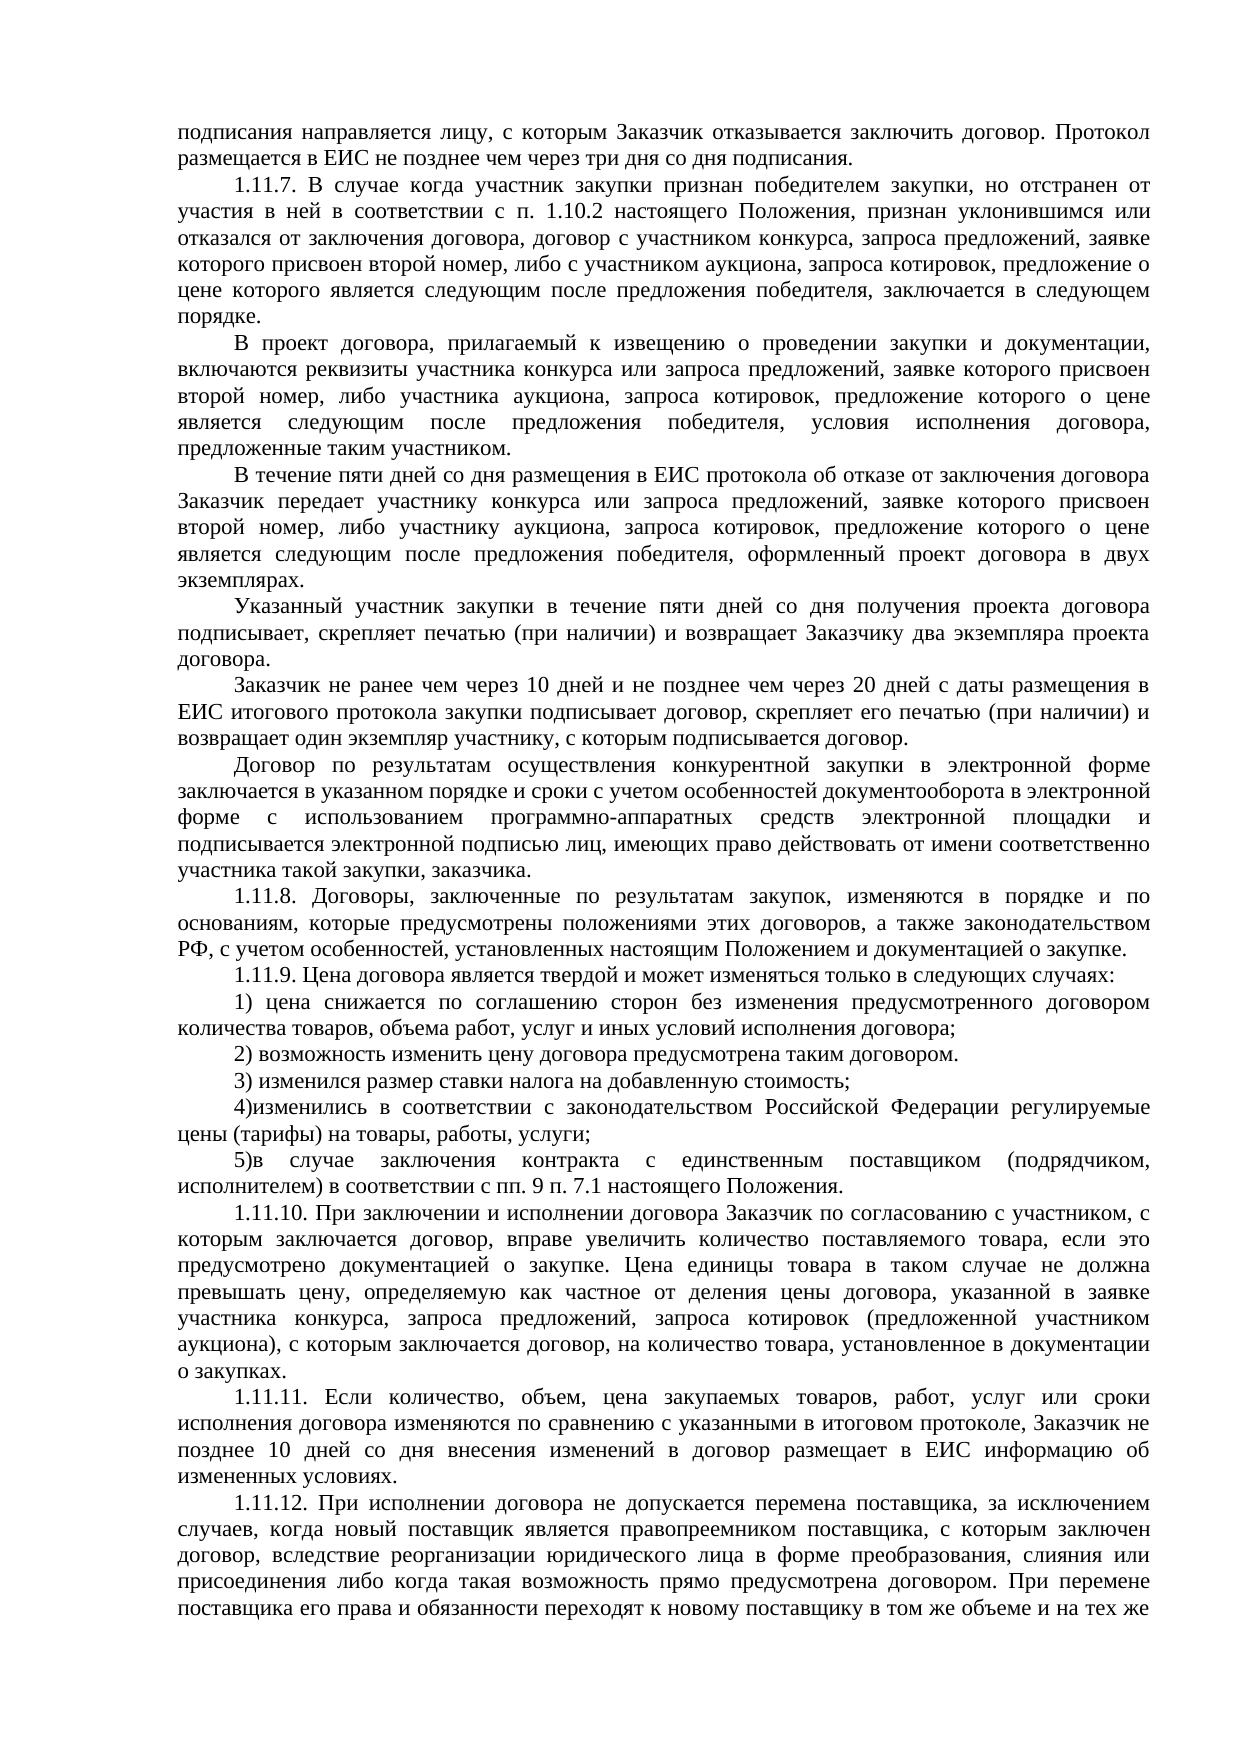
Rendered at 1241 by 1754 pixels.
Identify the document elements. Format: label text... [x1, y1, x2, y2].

text 2) возможность изменить цену договора предусмотрена таким договором. [177, 1041, 1152, 1067]
text 1.11.8. Договоры, заключенные по результатам закупок, изменяются в порядке и по основаниям, которые предусмотрены положениями этих договоров, а также законодательством РФ, с учетом особенностей, установленных настоящим Положением и документацией о закупке. [177, 882, 1152, 961]
text 5)в случае заключения контракта с единственным поставщиком (подрядчиком, исполнителем) в соответствии с пп. 9 п. 7.1 настоящего Положения. [177, 1146, 1152, 1199]
text Заказчик не ранее чем через 10 дней и не позднее чем через 20 дней с даты размещения в ЕИС итогового протокола закупки подписывает договор, скрепляет его печатью (при наличии) и возвращает один экземпляр участнику, с которым подписывается договор. [177, 672, 1152, 751]
text Договор по результатам осуществления конкурентной закупки в электронной форме заключается в указанном порядке и сроки с учетом особенностей документооборота в электронной форме с использованием программно-аппаратных средств электронной площадки и подписывается электронной подписью лиц, имеющих право действовать от имени соответственно участника такой закупки, заказчика. [177, 751, 1152, 882]
text 4)изменились в соответствии с законодательством Российской Федерации регулируемые цены (тарифы) на товары, работы, услуги; [177, 1093, 1152, 1146]
text 3) изменился размер ставки налога на добавленную стоимость; [177, 1067, 1152, 1093]
text 1.11.11. Если количество, объем, цена закупаемых товаров, работ, услуг или сроки исполнения договора изменяются по сравнению с указанными в итоговом протоколе, Заказчик не позднее 10 дней со дня внесения изменений в договор размещает в ЕИС информацию об измененных условиях. [177, 1383, 1152, 1488]
text 1) цена снижается по соглашению сторон без изменения предусмотренного договором количества товаров, объема работ, услуг и иных условий исполнения договора; [177, 988, 1152, 1041]
text Указанный участник закупки в течение пяти дней со дня получения проекта договора подписывает, скрепляет печатью (при наличии) и возвращает Заказчику два экземпляра проекта договора. [177, 592, 1152, 672]
text В проект договора, прилагаемый к извещению о проведении закупки и документации, включаются реквизиты участника конкурса или запроса предложений, заявке которого присвоен второй номер, либо участника аукциона, запроса котировок, предложение которого о цене является следующим после предложения победителя, условия исполнения договора, предложенные таким участником. [177, 329, 1152, 461]
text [177, 118, 1152, 171]
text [177, 1488, 1152, 1620]
text 1.11.9. Цена договора является твердой и может изменяться только в следующих случаях: [177, 961, 1152, 988]
text 1.11.7. В случае когда участник закупки признан победителем закупки, но отстранен от участия в ней в соответствии с п. 1.10.2 настоящего Положения, признан уклонившимся или отказался от заключения договора, договор с участником конкурса, запроса предложений, заявке которого присвоен второй номер, либо с участником аукциона, запроса котировок, предложение о цене которого является следующим после предложения победителя, заключается в следующем порядке. [177, 171, 1152, 329]
text В течение пяти дней со дня размещения в ЕИС протокола об отказе от заключения договора Заказчик передает участнику конкурса или запроса предложений, заявке которого присвоен второй номер, либо участнику аукциона, запроса котировок, предложение которого о цене является следующим после предложения победителя, оформленный проект договора в двух экземплярах. [177, 461, 1152, 592]
text 1.11.10. При заключении и исполнении договора Заказчик по согласованию с участником, с которым заключается договор, вправе увеличить количество поставляемого товара, если это предусмотрено документацией о закупке. Цена единицы товара в таком случае не должна превышать цену, определяемую как частное от деления цены договора, указанной в заявке участника конкурса, запроса предложений, запроса котировок (предложенной участником аукциона), с которым заключается договор, на количество товара, установленное в документации о закупках. [177, 1199, 1152, 1383]
